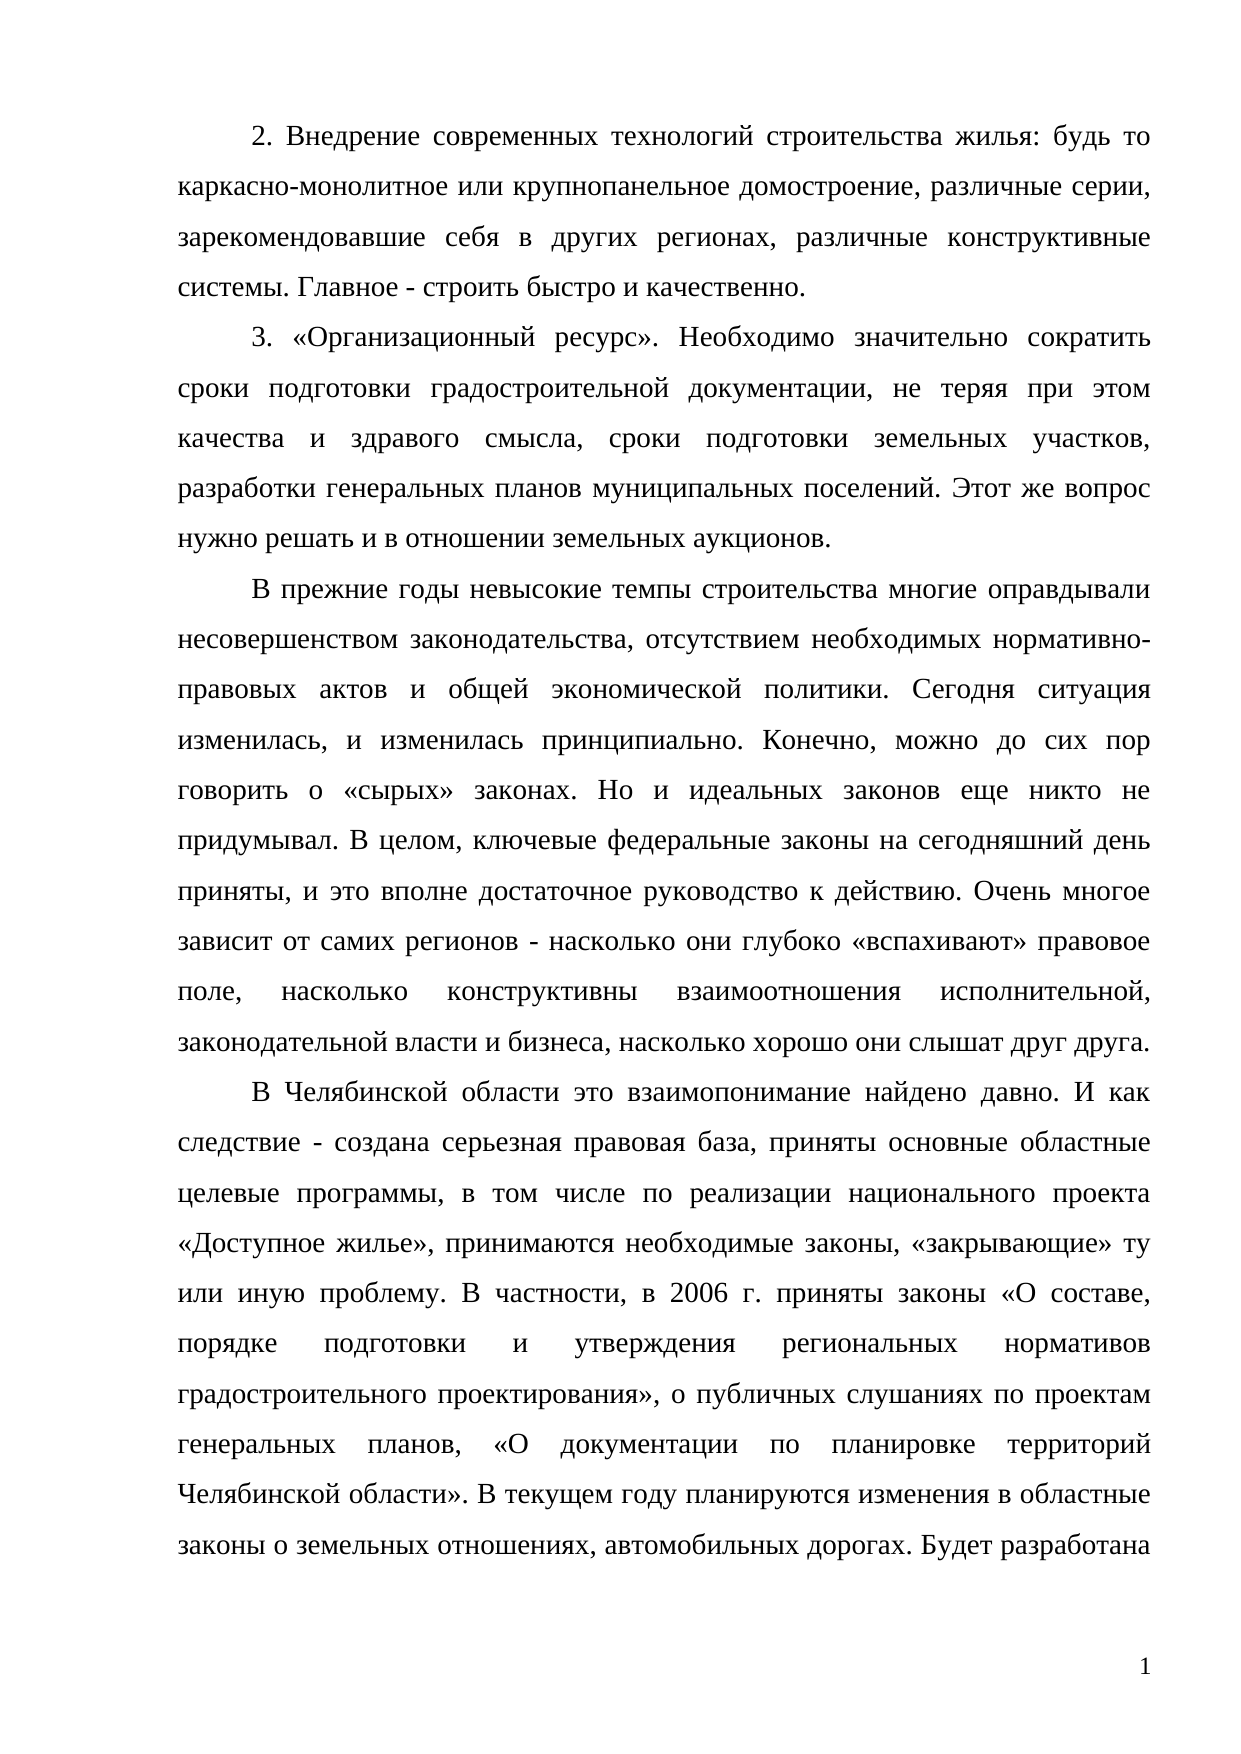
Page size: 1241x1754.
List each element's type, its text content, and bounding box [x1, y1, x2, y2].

text В прежние годы невысокие темпы строительства многие оправдывали несовершенством законодательства, отсутствием необходимых нормативно-правовых актов и общей экономической политики. Сегодня ситуация изменилась, и изменилась принципиально. Конечно, можно до сих пор говорить о «сырых» законах. Но и идеальных законов еще никто не придумывал. В целом, ключевые федеральные законы на сегодняшний день приняты, и это вполне достаточное руководство к действию. Очень многое зависит от самих регионов - насколько они глубоко «вспахивают» правовое поле, насколько конструктивны взаимоотношения исполнительной, законодательной власти и бизнеса, насколько хорошо они слышат друг друга. [177, 571, 1152, 1057]
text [177, 1074, 1152, 1560]
text 3. «Организационный ресурс». Необходимо значительно сократить сроки подготовки градостроительной документации, не теряя при этом качества и здравого смысла, сроки подготовки земельных участков, разработки генеральных планов муниципальных поселений. Этот же вопрос нужно решать и в отношении земельных аукционов. [177, 319, 1152, 554]
text 2. Внедрение современных технологий строительства жилья: будь то каркасно-монолитное или крупнопанельное домостроение, различные серии, зарекомендовавшие себя в других регионах, различные конструктивные системы. Главное - строить быстро и качественно. [177, 118, 1152, 303]
